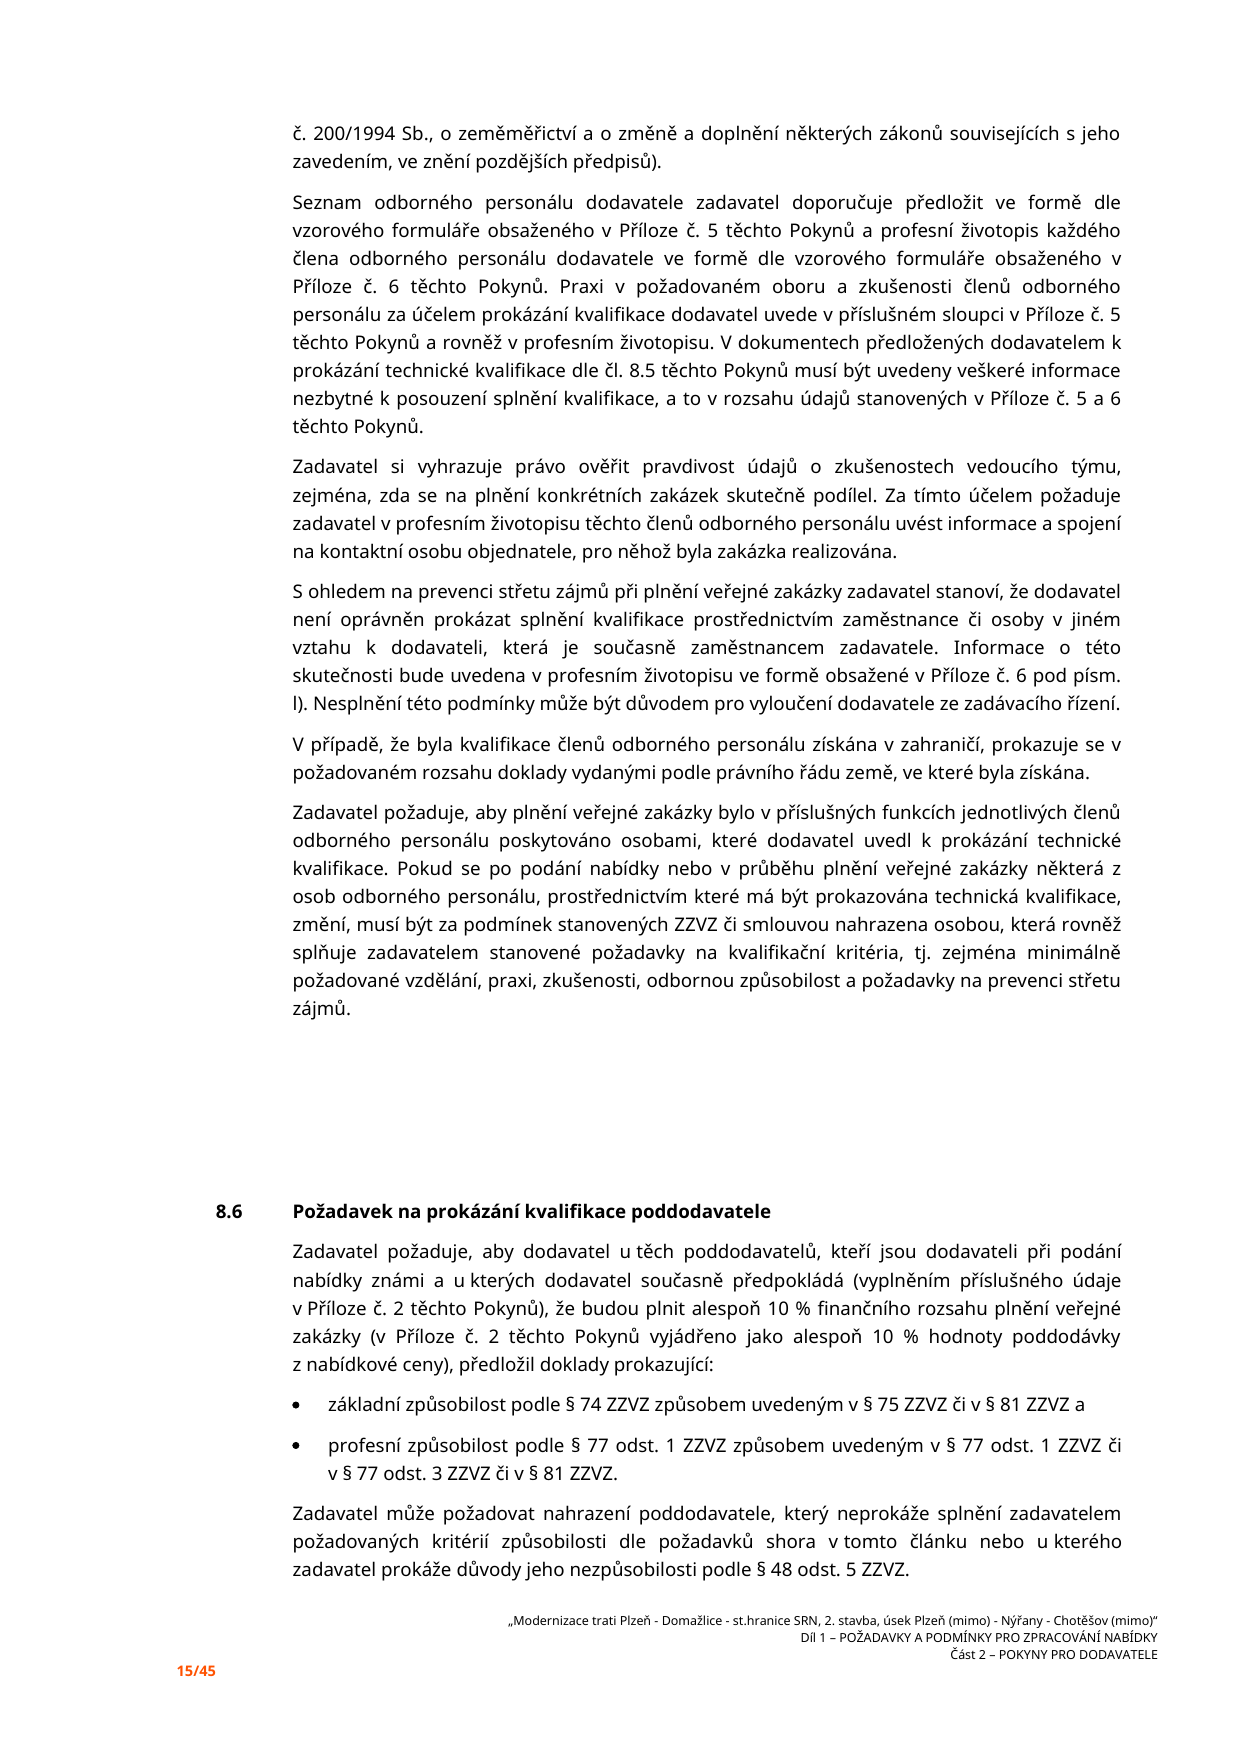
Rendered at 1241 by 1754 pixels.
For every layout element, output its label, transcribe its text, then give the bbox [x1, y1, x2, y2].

text Seznam odborného personálu dodavatele zadavatel doporučuje předložit ve formě dle vzorového formuláře obsaženého v Příloze č. 5 těchto Pokynů a profesní životopis každého člena odborného personálu dodavatele ve formě dle vzorového formuláře obsaženého v Příloze č. 6 těchto Pokynů. Praxi v požadovaném oboru a zkušenosti členů odborného personálu za účelem prokázání kvalifikace dodavatel uvede v příslušném sloupci v Příloze č. 5 těchto Pokynů a rovněž v profesním životopisu. V dokumentech předložených dodavatelem k prokázání technické kvalifikace dle čl. 8.5 těchto Pokynů musí být uvedeny veškeré informace nezbytné k posouzení splnění kvalifikace, a to v rozsahu údajů stanovených v Příloze č. 5 a 6 těchto Pokynů. [292, 189, 1122, 439]
text základní způsobilost podle § 74 ZZVZ způsobem uvedeným v § 75 ZZVZ či v § 81 ZZVZ a [292, 1391, 1122, 1417]
text Zadavatel požaduje, aby dodavatel u těch poddodavatelů, kteří jsou dodavateli při podání nabídky známi a u kterých dodavatel současně předpokládá (vyplněním příslušného údaje v Příloze č. 2 těchto Pokynů), že budou plnit alespoň 10 % finančního rozsahu plnění veřejné zakázky (v Příloze č. 2 těchto Pokynů vyjádřeno jako alespoň 10 % hodnoty poddodávky z nabídkové ceny), předložil doklady prokazující: [292, 1239, 1122, 1376]
text V případě, že byla kvalifikace členů odborného personálu získána v zahraničí, prokazuje se v požadovaném rozsahu doklady vydanými podle právního řádu země, ve které byla získána. [292, 731, 1122, 784]
text S ohledem na prevenci střetu zájmů při plnění veřejné zakázky zadavatel stanoví, že dodavatel není oprávněn prokázat splnění kvalifikace prostřednictvím zaměstnance či osoby v jiném vztahu k dodavateli, která je současně zaměstnancem zadavatele. Informace o této skutečnosti bude uvedena v profesním životopisu ve formě obsažené v Příloze č. 6 pod písm. l). Nesplnění této podmínky může být důvodem pro vyloučení dodavatele ze zadávacího řízení. [292, 578, 1122, 716]
text Požadavek na prokázání kvalifikace poddodavatele [216, 1198, 1122, 1224]
text profesní způsobilost podle § 77 odst. 1 ZZVZ způsobem uvedeným v § 77 odst. 1 ZZVZ či v § 77 odst. 3 ZZVZ či v § 81 ZZVZ. [292, 1432, 1122, 1486]
text Zadavatel si vyhrazuje právo ověřit pravdivost údajů o zkušenostech vedoucího týmu, zejména, zda se na plnění konkrétních zakázek skutečně podílel. Za tímto účelem požaduje zadavatel v profesním životopisu těchto členů odborného personálu uvést informace a spojení na kontaktní osobu objednatele, pro něhož byla zakázka realizována. [292, 454, 1122, 563]
text Zadavatel požaduje, aby plnění veřejné zakázky bylo v příslušných funkcích jednotlivých členů odborného personálu poskytováno osobami, které dodavatel uvedl k prokázání technické kvalifikace. Pokud se po podání nabídky nebo v průběhu plnění veřejné zakázky některá z osob odborného personálu, prostřednictvím které má být prokazována technická kvalifikace, změní, musí být za podmínek stanovených ZZVZ či smlouvou nahrazena osobou, která rovněž splňuje zadavatelem stanovené požadavky na kvalifikační kritéria, tj. zejména minimálně požadované vzdělání, praxi, zkušenosti, odbornou způsobilost a požadavky na prevenci střetu zájmů. [292, 799, 1122, 1021]
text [292, 121, 1122, 174]
text Zadavatel může požadovat nahrazení poddodavatele, který neprokáže splnění zadavatelem požadovaných kritérií způsobilosti dle požadavků shora v tomto článku nebo u kterého zadavatel prokáže důvody jeho nezpůsobilosti podle § 48 odst. 5 ZZVZ. [292, 1501, 1122, 1582]
